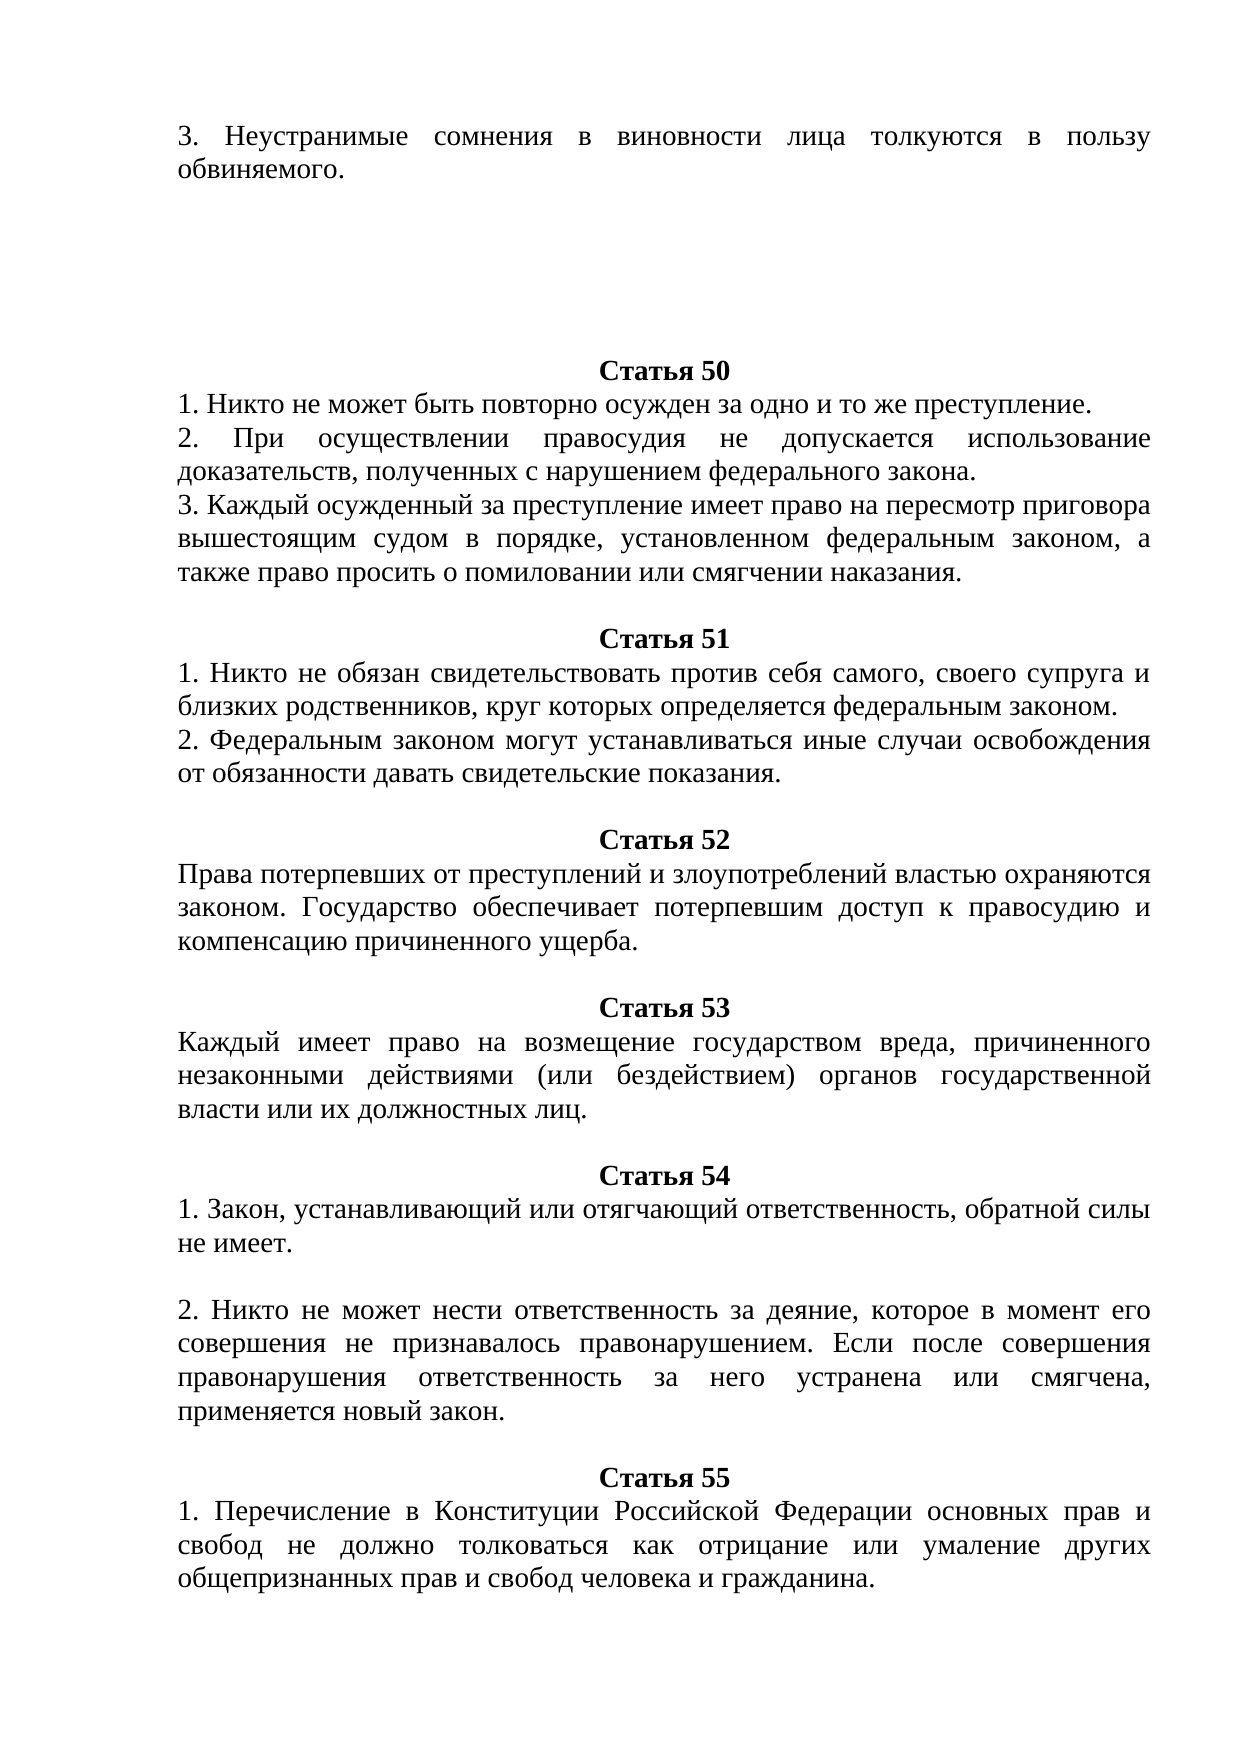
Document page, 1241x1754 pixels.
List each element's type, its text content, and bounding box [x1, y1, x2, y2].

text Статья 50 [177, 353, 1152, 386]
text Статья 52 [177, 822, 1152, 856]
text Каждый имеет право на возмещение государством вреда, причиненного незаконными действиями (или бездействием) органов государственной власти или их должностных лиц. [177, 1024, 1152, 1124]
text Статья 51 [177, 621, 1152, 655]
text 3. Неустранимые сомнения в виновности лица толкуются в пользу обвиняемого. [177, 118, 1152, 185]
text 1. Закон, устанавливающий или отягчающий ответственность, обратной силы не имеет. [177, 1191, 1152, 1258]
text Статья 55 [177, 1460, 1152, 1493]
text Права потерпевших от преступлений и злоупотреблений властью охраняются законом. Государство обеспечивает потерпевшим доступ к правосудию и компенсацию причиненного ущерба. [177, 856, 1152, 957]
text 1. Перечисление в Конституции Российской Федерации основных прав и свобод не должно толковаться как отрицание или умаление других общепризнанных прав и свобод человека и гражданина. [177, 1493, 1152, 1594]
text 2. Федеральным законом могут устанавливаться иные случаи освобождения от обязанности давать свидетельские показания. [177, 722, 1152, 789]
text 2. Никто не может нести ответственность за деяние, которое в момент его совершения не признавалось правонарушением. Если после совершения правонарушения ответственность за него устранена или смягчена, применяется новый закон. [177, 1292, 1152, 1426]
text 1. Никто не обязан свидетельствовать против себя самого, своего супруга и близких родственников, круг которых определяется федеральным законом. [177, 655, 1152, 722]
text Статья 54 [177, 1158, 1152, 1191]
text Статья 53 [177, 990, 1152, 1024]
text 1. Никто не может быть повторно осужден за одно и то же преступление. [177, 386, 1152, 420]
text 2. При осуществлении правосудия не допускается использование доказательств, полученных с нарушением федерального закона. [177, 420, 1152, 487]
text 3. Каждый осужденный за преступление имеет право на пересмотр приговора вышестоящим судом в порядке, установленном федеральным законом, а также право просить о помиловании или смягчении наказания. [177, 487, 1152, 588]
